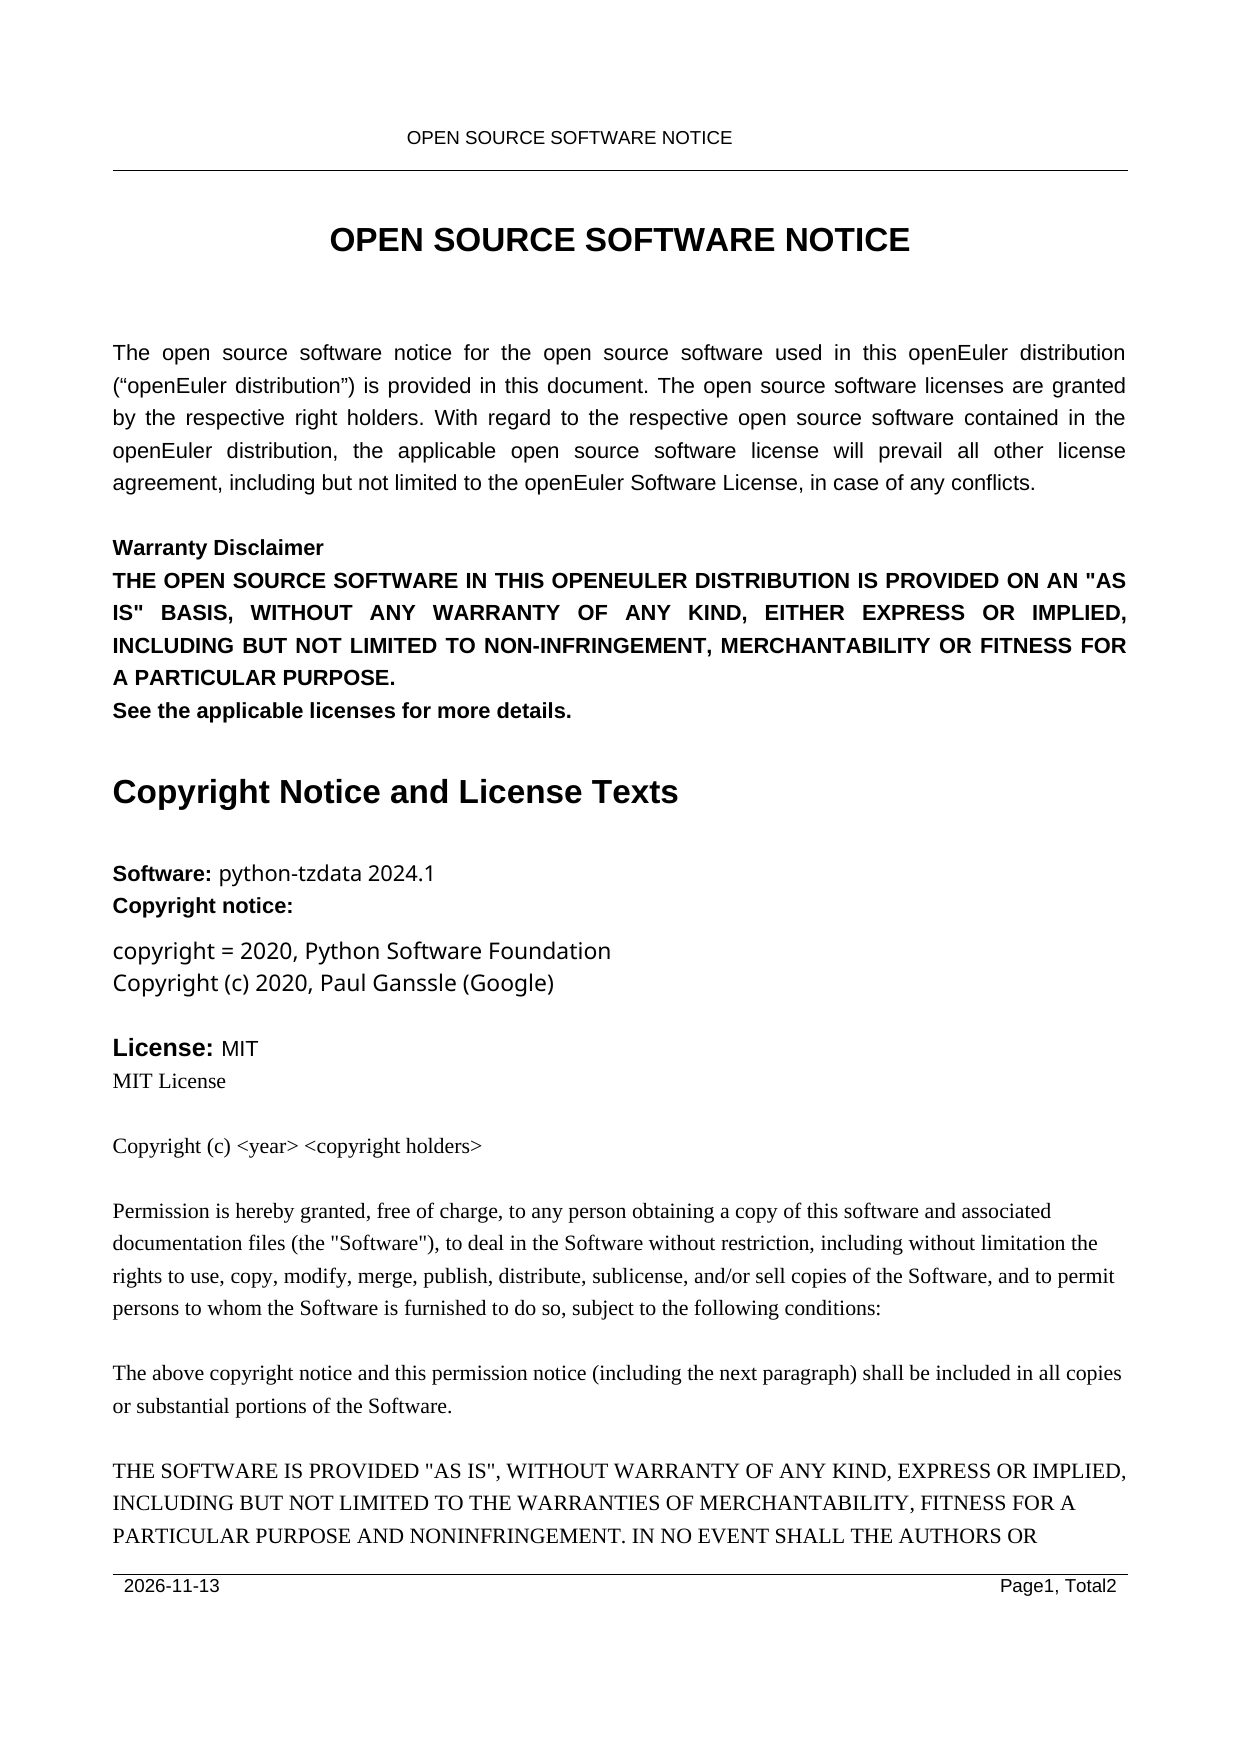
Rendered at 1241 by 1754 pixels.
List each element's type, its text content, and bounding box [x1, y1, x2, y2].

text License: MIT [112, 1031, 1128, 1064]
text copyright = 2020, Python Software Foundation Copyright (c) 2020, Paul Ganssle (Google) [112, 934, 1128, 1031]
text THE OPEN SOURCE SOFTWARE IN THIS OPENEULER DISTRIBUTION IS PROVIDED ON AN "AS IS" BASIS, WITHOUT ANY WARRANTY OF ANY KIND, EITHER EXPRESS OR IMPLIED, INCLUDING BUT NOT LIMITED TO NON-INFRINGEMENT, MERCHANTABILITY OR FITNESS FOR A PARTICULAR PURPOSE. See the applicable licenses for more details. [112, 564, 1128, 726]
text Copyright Notice and License Texts [112, 759, 1128, 824]
text Warranty Disclaimer [112, 531, 1128, 564]
title Software: python-tzdata 2024.1 [112, 856, 1128, 889]
text The open source software notice for the open source software used in this openEuler distribution (“openEuler distribution”) is provided in this document. The open source software licenses are granted by the respective right holders. With regard to the respective open source software contained in the openEuler distribution, the applicable open source software license will prevail all other license agreement, including but not limited to the openEuler Software License, in case of any conflicts. [112, 336, 1128, 499]
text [112, 1064, 1128, 1551]
text OPEN SOURCE SOFTWARE NOTICE [112, 206, 1128, 271]
text Copyright notice: [112, 889, 1128, 921]
